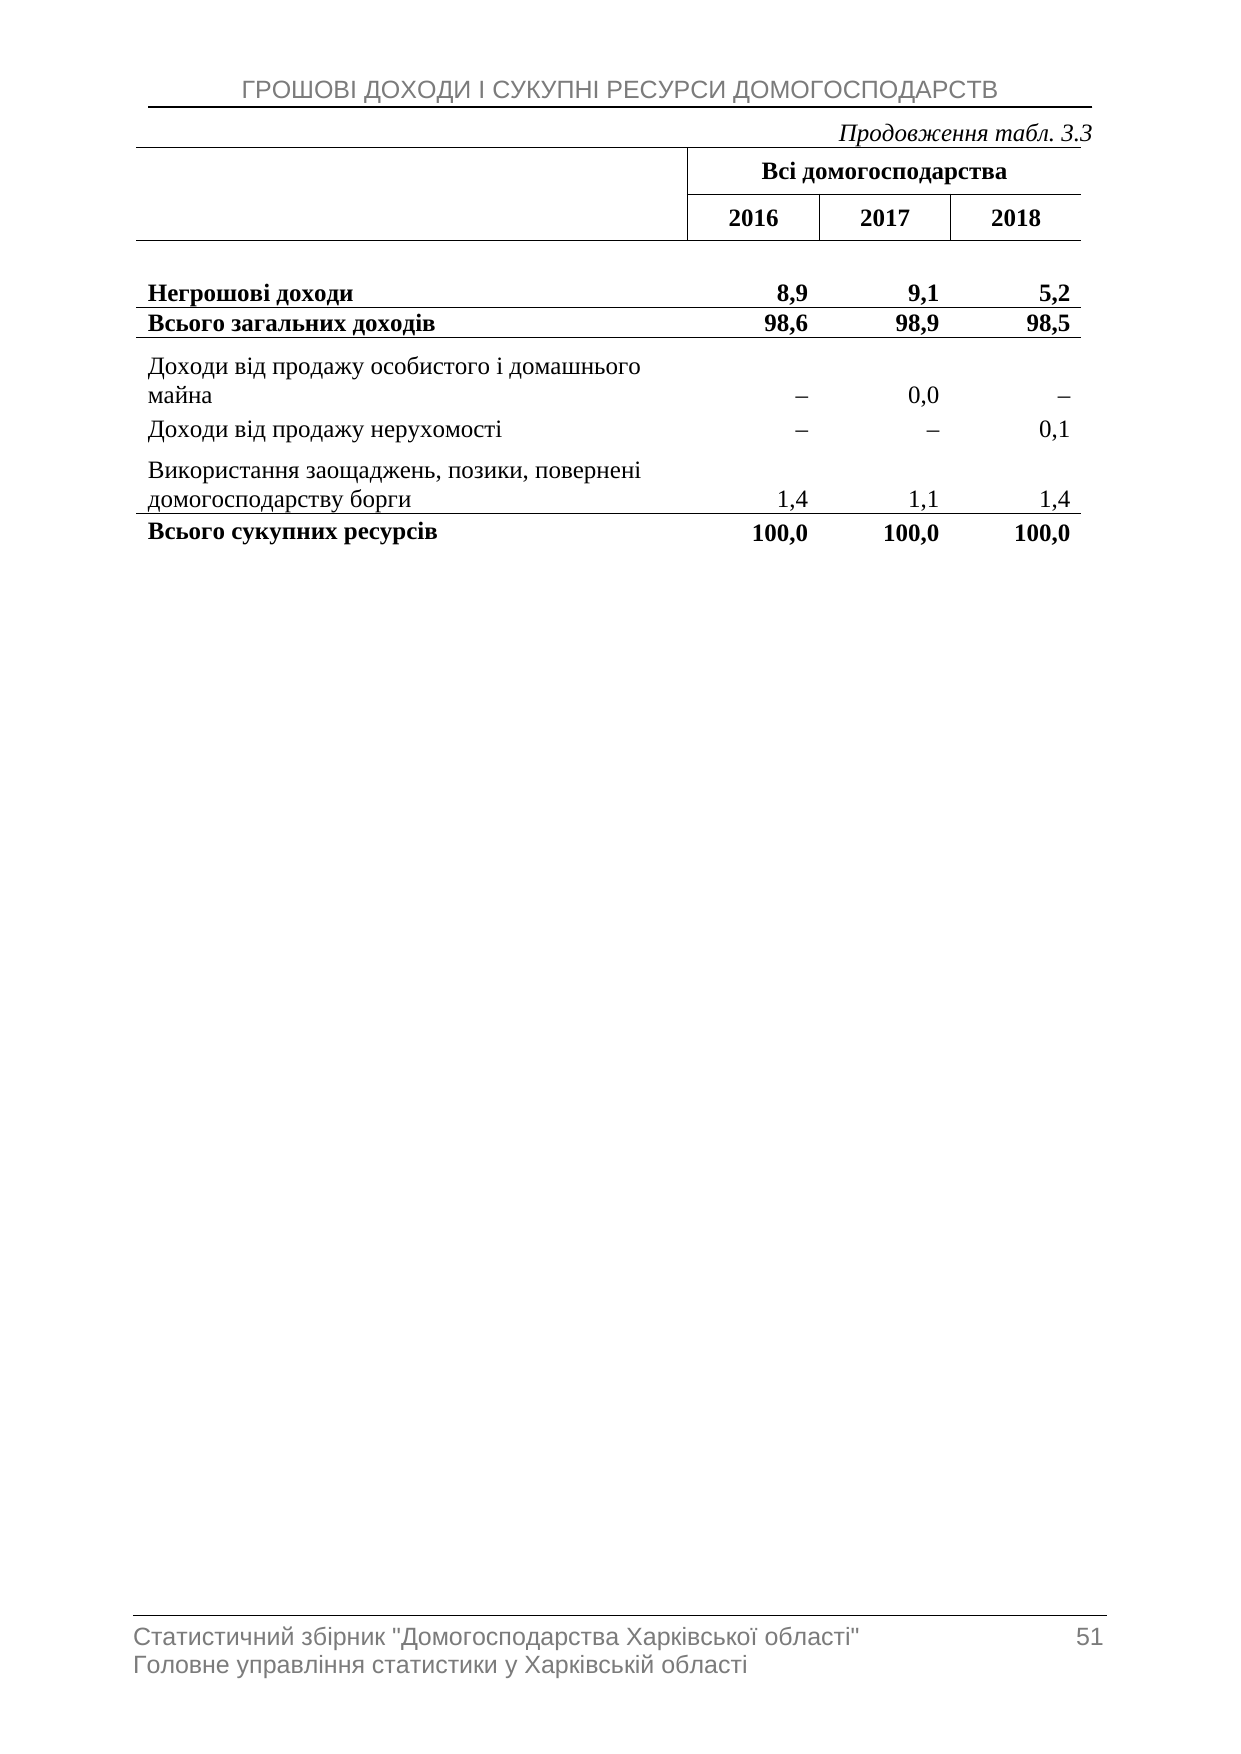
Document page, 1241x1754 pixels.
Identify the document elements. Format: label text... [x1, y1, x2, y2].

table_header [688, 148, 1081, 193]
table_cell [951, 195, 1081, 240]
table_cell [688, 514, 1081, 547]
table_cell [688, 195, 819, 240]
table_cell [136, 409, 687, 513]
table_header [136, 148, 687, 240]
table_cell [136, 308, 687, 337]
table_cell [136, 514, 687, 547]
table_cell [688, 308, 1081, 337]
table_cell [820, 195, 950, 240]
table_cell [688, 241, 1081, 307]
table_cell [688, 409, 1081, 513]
text Продовження табл. 3.3 [148, 118, 1092, 147]
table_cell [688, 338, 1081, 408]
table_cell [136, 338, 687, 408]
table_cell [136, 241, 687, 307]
